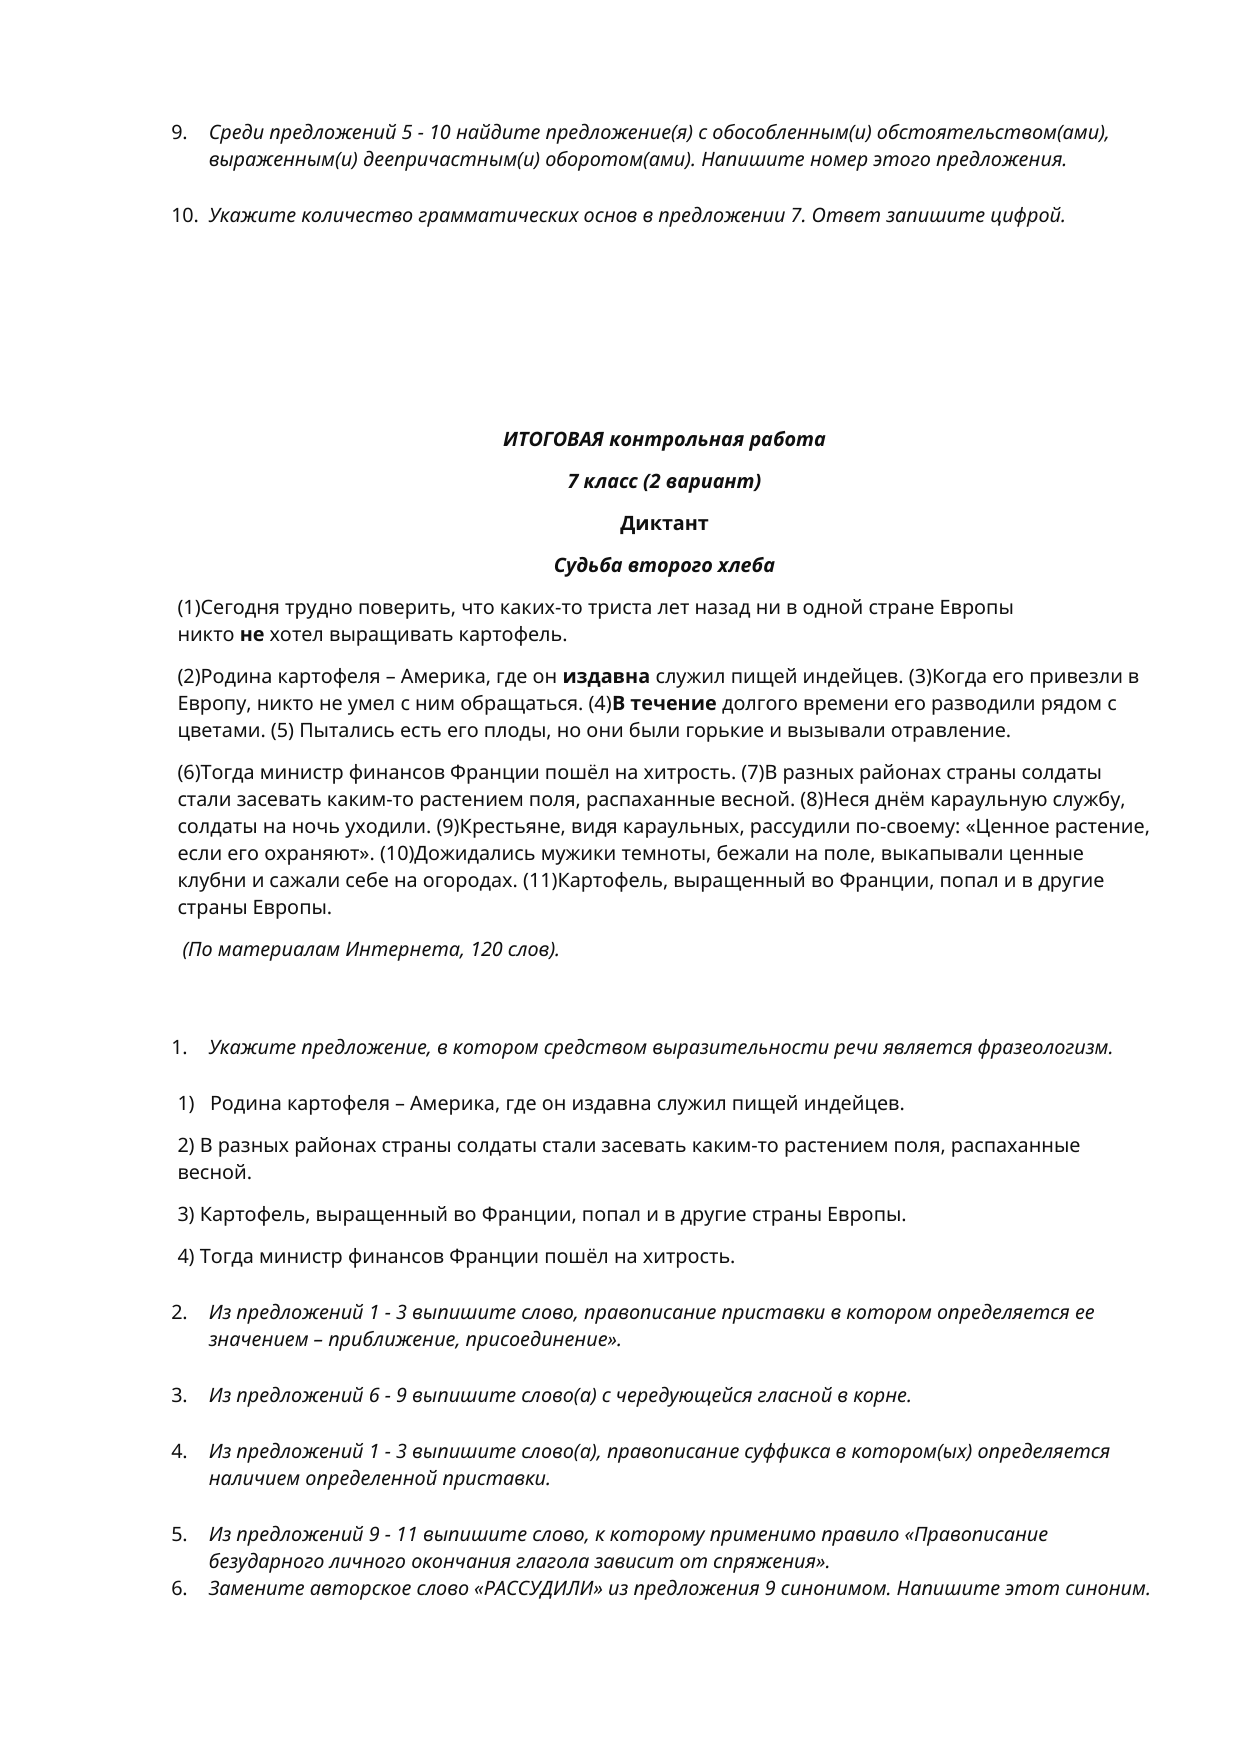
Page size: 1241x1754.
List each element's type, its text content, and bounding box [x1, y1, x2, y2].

text 4) Тогда министр финансов Франции пошёл на хитрость. [177, 1242, 1152, 1269]
list Укажите предложение, в котором средством выразительности речи является фразеологизм. [171, 1033, 1152, 1060]
list Укажите количество грамматических основ в предложении 7. Ответ запишите цифрой. [171, 201, 1152, 228]
text Диктант [177, 509, 1152, 536]
list Замените авторское слово «РАССУДИЛИ» из предложения 9 синонимом. Напишите этот синоним. [171, 1575, 1152, 1602]
list Среди предложений 5 - 10 найдите предложение(я) с обособленным(и) обстоятельством(ами), выраженным(и) деепричастным(и) оборотом(ами). Напишите номер этого предложения. [171, 118, 1152, 172]
text 7 класс (2 вариант) [177, 467, 1152, 494]
list Из предложений 1 - 3 выпишите слово, правописание приставки в котором определяется ее значением – приближение, присоединение». [171, 1298, 1152, 1352]
text ИТОГОВАЯ контрольная работа [177, 425, 1152, 452]
text (1)Сегодня трудно поверить, что каких-то триста лет назад ни в одной стране Европы никто не хотел выращивать картофель. [177, 593, 1152, 647]
text Судьба второго хлеба [177, 551, 1152, 578]
list Из предложений 6 - 9 выпишите слово(а) с чередующейся гласной в корне. [171, 1381, 1152, 1408]
text 3) Картофель, выращенный во Франции, попал и в другие страны Европы. [177, 1200, 1152, 1227]
list Из предложений 1 - 3 выпишите слово(а), правописание суффикса в котором(ых) определяется наличием определенной приставки. [171, 1438, 1152, 1492]
text (По материалам Интернета, 120 слов). [177, 935, 1152, 962]
text 2) В разных районах страны солдаты стали засевать каким-то растением поля, распаханные весной. [177, 1131, 1152, 1185]
text (2)Родина картофеля – Америка, где он издавна служил пищей индейцев. (3)Когда его привезли в Европу, никто не умел с ним обращаться. (4)В течение долгого времени его разводили рядом с цветами. (5) Пытались есть его плоды, но они были горькие и вызывали отравление. [177, 662, 1152, 743]
list Из предложений 9 - 11 выпишите слово, к которому применимо правило «Правописание безударного личного окончания глагола зависит от спряжения». [171, 1521, 1152, 1575]
text (6)Тогда министр финансов Франции пошёл на хитрость. (7)В разных районах страны солдаты стали засевать каким-то растением поля, распаханные весной. (8)Неся днём караульную службу, солдаты на ночь уходили. (9)Крестьяне, видя караульных, рассудили по-своему: «Ценное растение, если его охраняют». (10)Дожидались мужики темноты, бежали на поле, выкапывали ценные клубни и сажали себе на огородах. (11)Картофель, выращенный во Франции, попал и в другие страны Европы. [177, 758, 1152, 920]
text 1) Родина картофеля – Америка, где он издавна служил пищей индейцев. [177, 1089, 1152, 1116]
